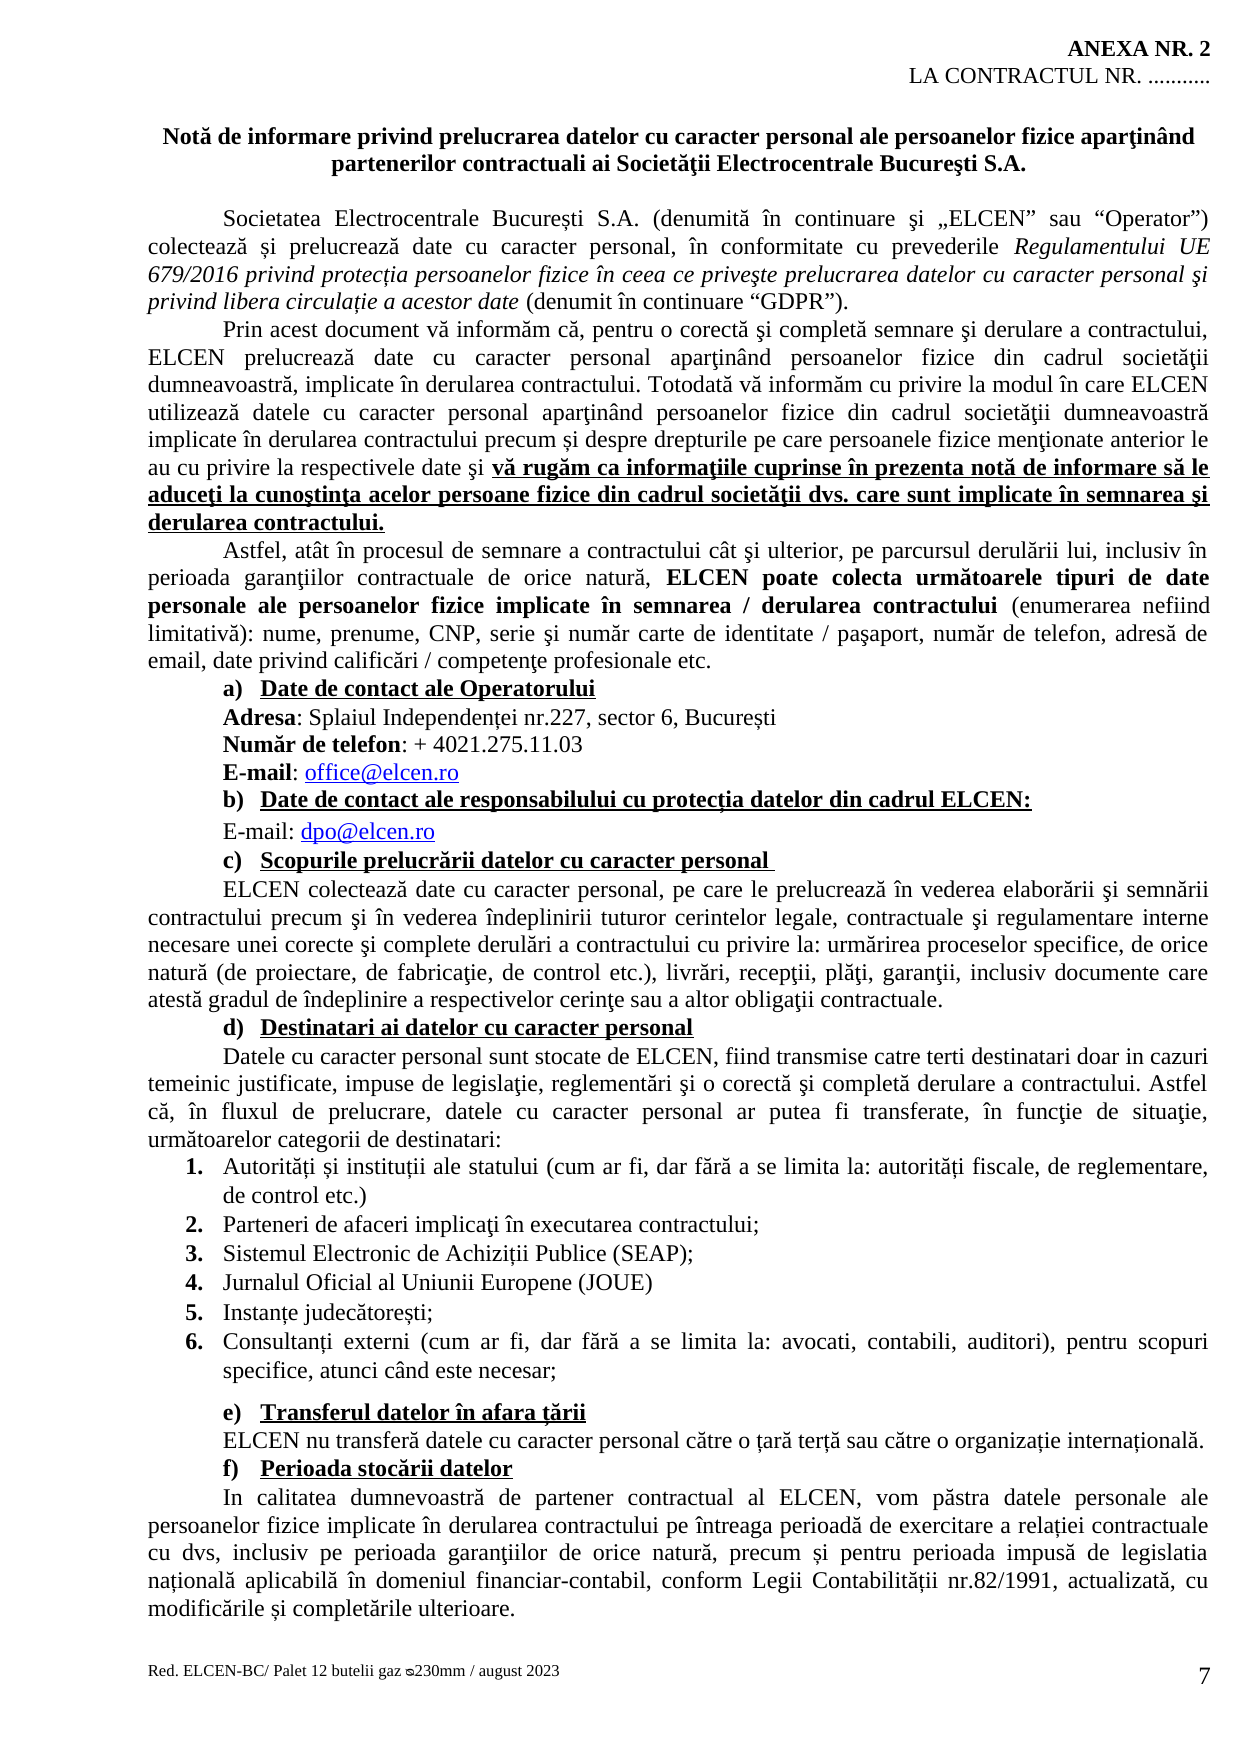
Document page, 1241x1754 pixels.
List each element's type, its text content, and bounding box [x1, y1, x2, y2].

text Notă de informare privind prelucrarea datelor cu caracter personal ale persoanelor fizice aparţinând partenerilor contractuali ai Societăţii Electrocentrale Bucureşti S.A. [148, 122, 1211, 177]
list Date de contact ale Operatorului [223, 674, 1211, 701]
text In calitatea dumnevoastră de partener contractual al ELCEN, vom păstra datele personale ale persoanelor fizice implicate în derularea contractului pe întreaga perioadă de exercitare a relației contractuale cu dvs, inclusiv pe perioada garanţiilor de orice natură, precum și pentru perioada impusă de legislatia națională aplicabilă în domeniul financiar-contabil, conform Legii Contabilității nr.82/1991, actualizată, cu modificările și completările ulterioare. [148, 1483, 1211, 1621]
text E-mail: office@elcen.ro [148, 758, 1211, 786]
text ELCEN nu transferă datele cu caracter personal către o țară terță sau către o organizație internațională. [148, 1426, 1211, 1454]
list Transferul datelor în afara țării [223, 1397, 1211, 1425]
list Autorități și instituții ale statului (cum ar fi, dar fără a se limita la: autorități fiscale, de reglementare, de control etc.) [185, 1152, 1211, 1209]
list Consultanți externi (cum ar fi, dar fără a se limita la: avocati, contabili, auditori), pentru scopuri specifice, atunci când este necesar; [185, 1327, 1211, 1383]
list Sistemul Electronic de Achiziții Publice (SEAP); [185, 1239, 1211, 1267]
list Scopurile prelucrării datelor cu caracter personal [223, 845, 1211, 873]
list Perioada stocării datelor [223, 1454, 1211, 1482]
text anexa nr. 2 [148, 35, 1211, 62]
text E-mail: dpo@elcen.ro [148, 817, 1211, 845]
list Parteneri de afaceri implicaţi în executarea contractului; [185, 1210, 1211, 1238]
list Date de contact ale responsabilului cu protecția datelor din cadrul ELCEN: [223, 786, 1240, 813]
text Număr de telefon: + 4021.275.11.03 [148, 730, 1211, 758]
text ELCEN colectează date cu caracter personal, pe care le prelucrează în vederea elaborării şi semnării contractului precum şi în vederea îndeplinirii tuturor cerintelor legale, contractuale şi regulamentare interne necesare unei corecte şi complete derulări a contractului cu privire la: urmărirea proceselor specifice, de orice natură (de proiectare, de fabricaţie, de control etc.), livrări, recepţii, plăţi, garanţii, inclusiv documente care atestă gradul de îndeplinire a respectivelor cerinţe sau a altor obligaţii contractuale. [148, 875, 1211, 1013]
text LA CONTRACTUL NR. ........... [148, 62, 1211, 88]
list Instanțe judecătorești; [185, 1297, 1211, 1325]
list Destinatari ai datelor cu caracter personal [223, 1013, 1211, 1041]
text Astfel, atât în procesul de semnare a contractului cât şi ulterior, pe parcursul derulării lui, inclusiv în perioada garanţiilor contractuale de orice natură, ELCEN poate colecta următoarele tipuri de date personale ale persoanelor fizice implicate în semnarea / derularea contractului (enumerarea nefiind limitativă): nume, prenume, CNP, serie şi număr carte de identitate / paşaport, număr de telefon, adresă de email, date privind calificări / competenţe profesionale etc. [148, 536, 1211, 674]
list Jurnalul Oficial al Uniunii Europene (JOUE) [185, 1268, 1211, 1296]
text Prin acest document vă informăm că, pentru o corectă şi completă semnare şi derulare a contractului, ELCEN prelucrează date cu caracter personal aparţinând persoanelor fizice din cadrul societăţii dumneavoastră, implicate în derularea contractului. Totodată vă informăm cu privire la modul în care ELCEN utilizează datele cu caracter personal aparţinând persoanelor fizice din cadrul societăţii dumneavoastră implicate în derularea contractului precum și despre drepturile pe care persoanele fizice menţionate anterior le au cu privire la respectivele date şi vă rugăm ca informaţiile cuprinse în prezenta notă de informare să le aduceţi la cunoştinţa acelor persoane fizice din cadrul societăţii dvs. care sunt implicate în semnarea şi derularea contractului. [148, 315, 1211, 536]
text Datele cu caracter personal sunt stocate de ELCEN, fiind transmise catre terti destinatari doar in cazuri temeinic justificate, impuse de legislaţie, reglementări şi o corectă şi completă derulare a contractului. Astfel că, în fluxul de prelucrare, datele cu caracter personal ar putea fi transferate, în funcţie de situaţie, următoarelor categorii de destinatari: [148, 1042, 1211, 1152]
text Adresa: Splaiul Independenței nr.227, sector 6, București [148, 703, 1211, 730]
text Societatea Electrocentrale București S.A. (denumită în continuare şi „ELCEN” sau “Operator”) colectează și prelucrează date cu caracter personal, în conformitate cu prevederile Regulamentului UE 679/2016 privind protecția persoanelor fizice în ceea ce priveşte prelucrarea datelor cu caracter personal şi privind libera circulație a acestor date (denumit în continuare “GDPR”). [148, 204, 1211, 315]
